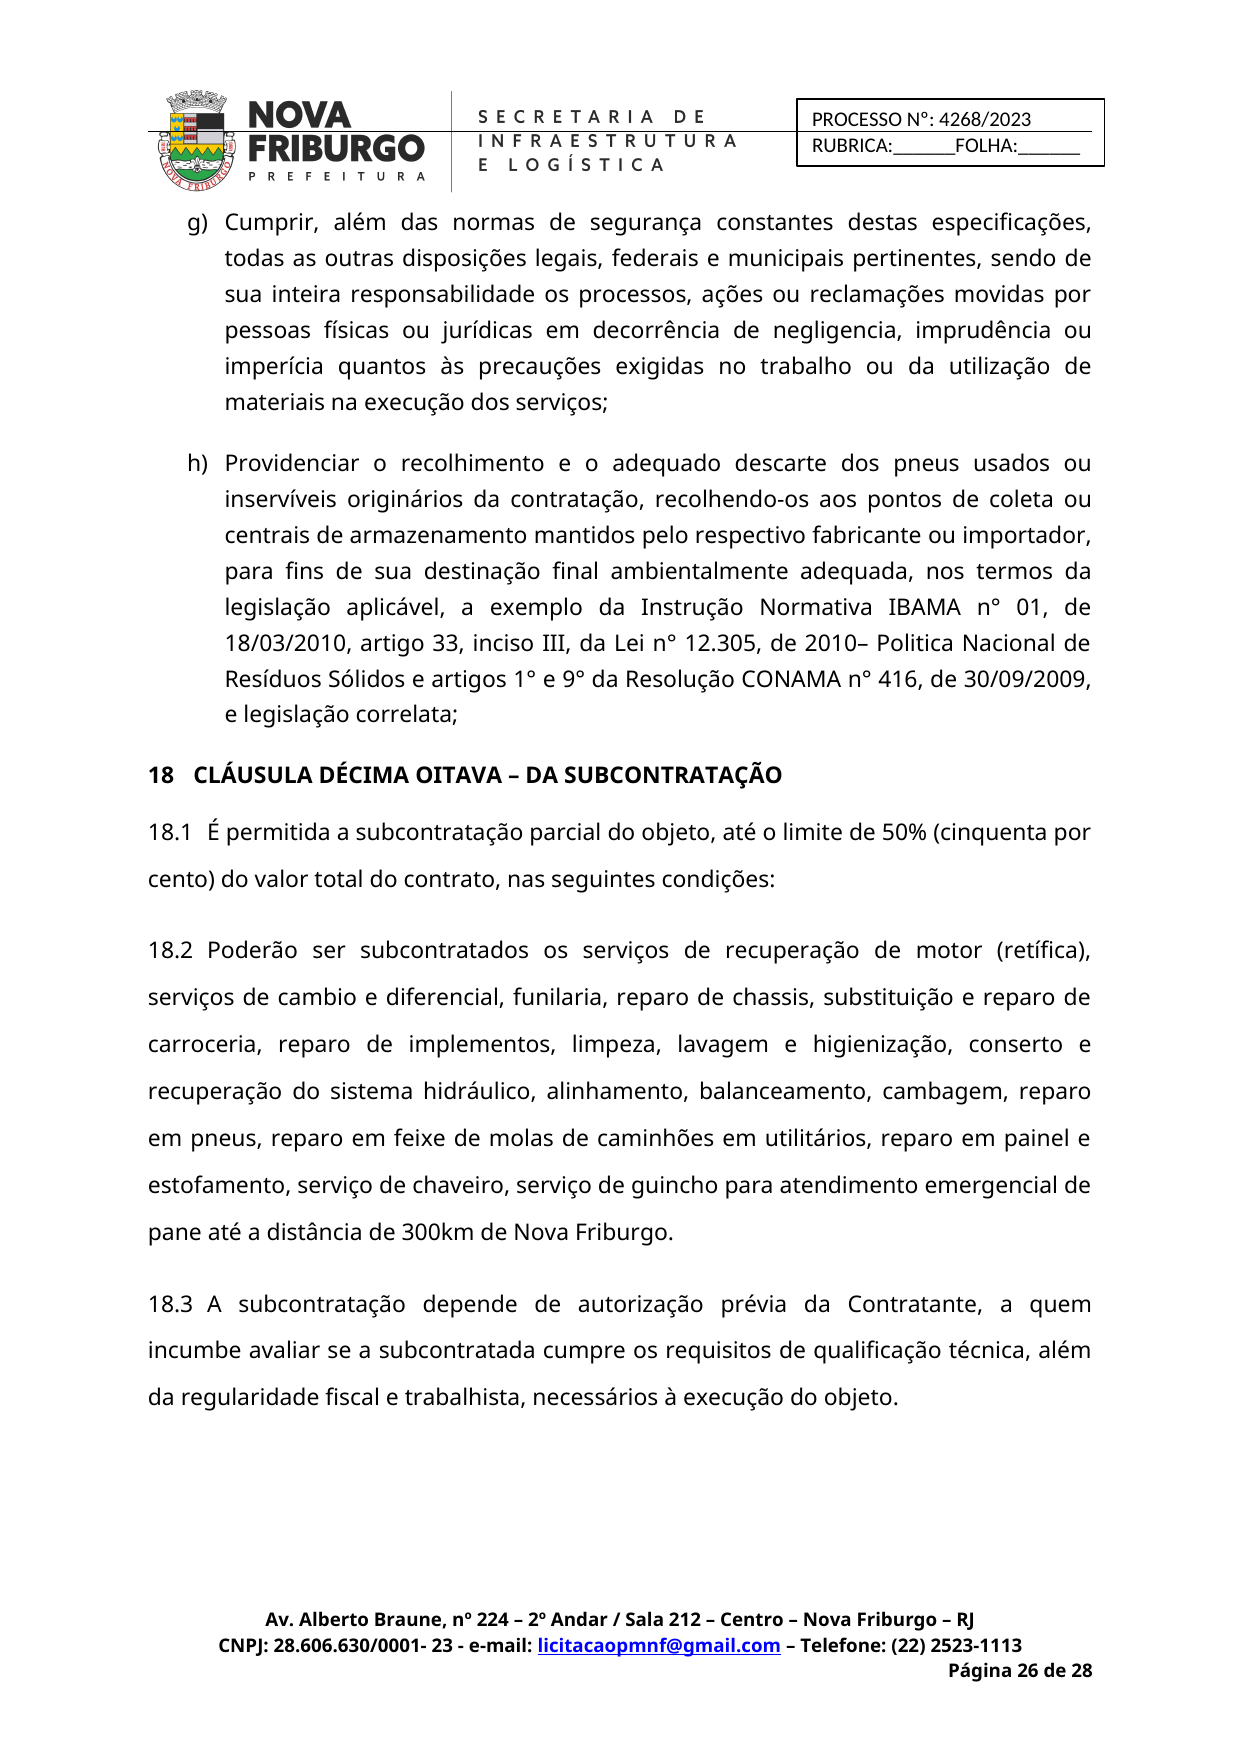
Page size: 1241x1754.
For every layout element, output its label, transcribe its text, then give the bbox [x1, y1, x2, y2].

list Poderão ser subcontratados os serviços de recuperação de motor (retífica), serviços de cambio e diferencial, funilaria, reparo de chassis, substituição e reparo de carroceria, reparo de implementos, limpeza, lavagem e higienização, conserto e recuperação do sistema hidráulico, alinhamento, balanceamento, cambagem, reparo em pneus, reparo em feixe de molas de caminhões em utilitários, reparo em painel e estofamento, serviço de chaveiro, serviço de guincho para atendimento emergencial de pane até a distância de 300km de Nova Friburgo. [148, 934, 1092, 1247]
list Cumprir, além das normas de segurança constantes destas especificações, todas as outras disposições legais, federais e municipais pertinentes, sendo de sua inteira responsabilidade os processos, ações ou reclamações movidas por pessoas físicas ou jurídicas em decorrência de negligencia, imprudência ou imperícia quantos às precauções exigidas no trabalho ou da utilização de materiais na execução dos serviços; [187, 138, 1092, 417]
list É permitida a subcontratação parcial do objeto, até o limite de 50% (cinquenta por cento) do valor total do contrato, nas seguintes condições: [148, 816, 1092, 894]
list CLÁUSULA DÉCIMA OITAVA – DA SUBCONTRATAÇÃO [148, 759, 1092, 791]
list Providenciar o recolhimento e o adequado descarte dos pneus usados ou inservíveis originários da contratação, recolhendo-os aos pontos de coleta ou centrais de armazenamento mantidos pelo respectivo fabricante ou importador, para fins de sua destinação final ambientalmente adequada, nos termos da legislação aplicável, a exemplo da Instrução Normativa IBAMA n° 01, de 18/03/2010, artigo 33, inciso III, da Lei n° 12.305, de 2010– Politica Nacional de Resíduos Sólidos e artigos 1° e 9° da Resolução CONAMA n° 416, de 30/09/2009, e legislação correlata; [187, 447, 1092, 730]
picture [135, 67, 766, 202]
list A subcontratação depende de autorização prévia da Contratante, a quem incumbe avaliar se a subcontratada cumpre os requisitos de qualificação técnica, além da regularidade fiscal e trabalhista, necessários à execução do objeto. [148, 1287, 1092, 1412]
